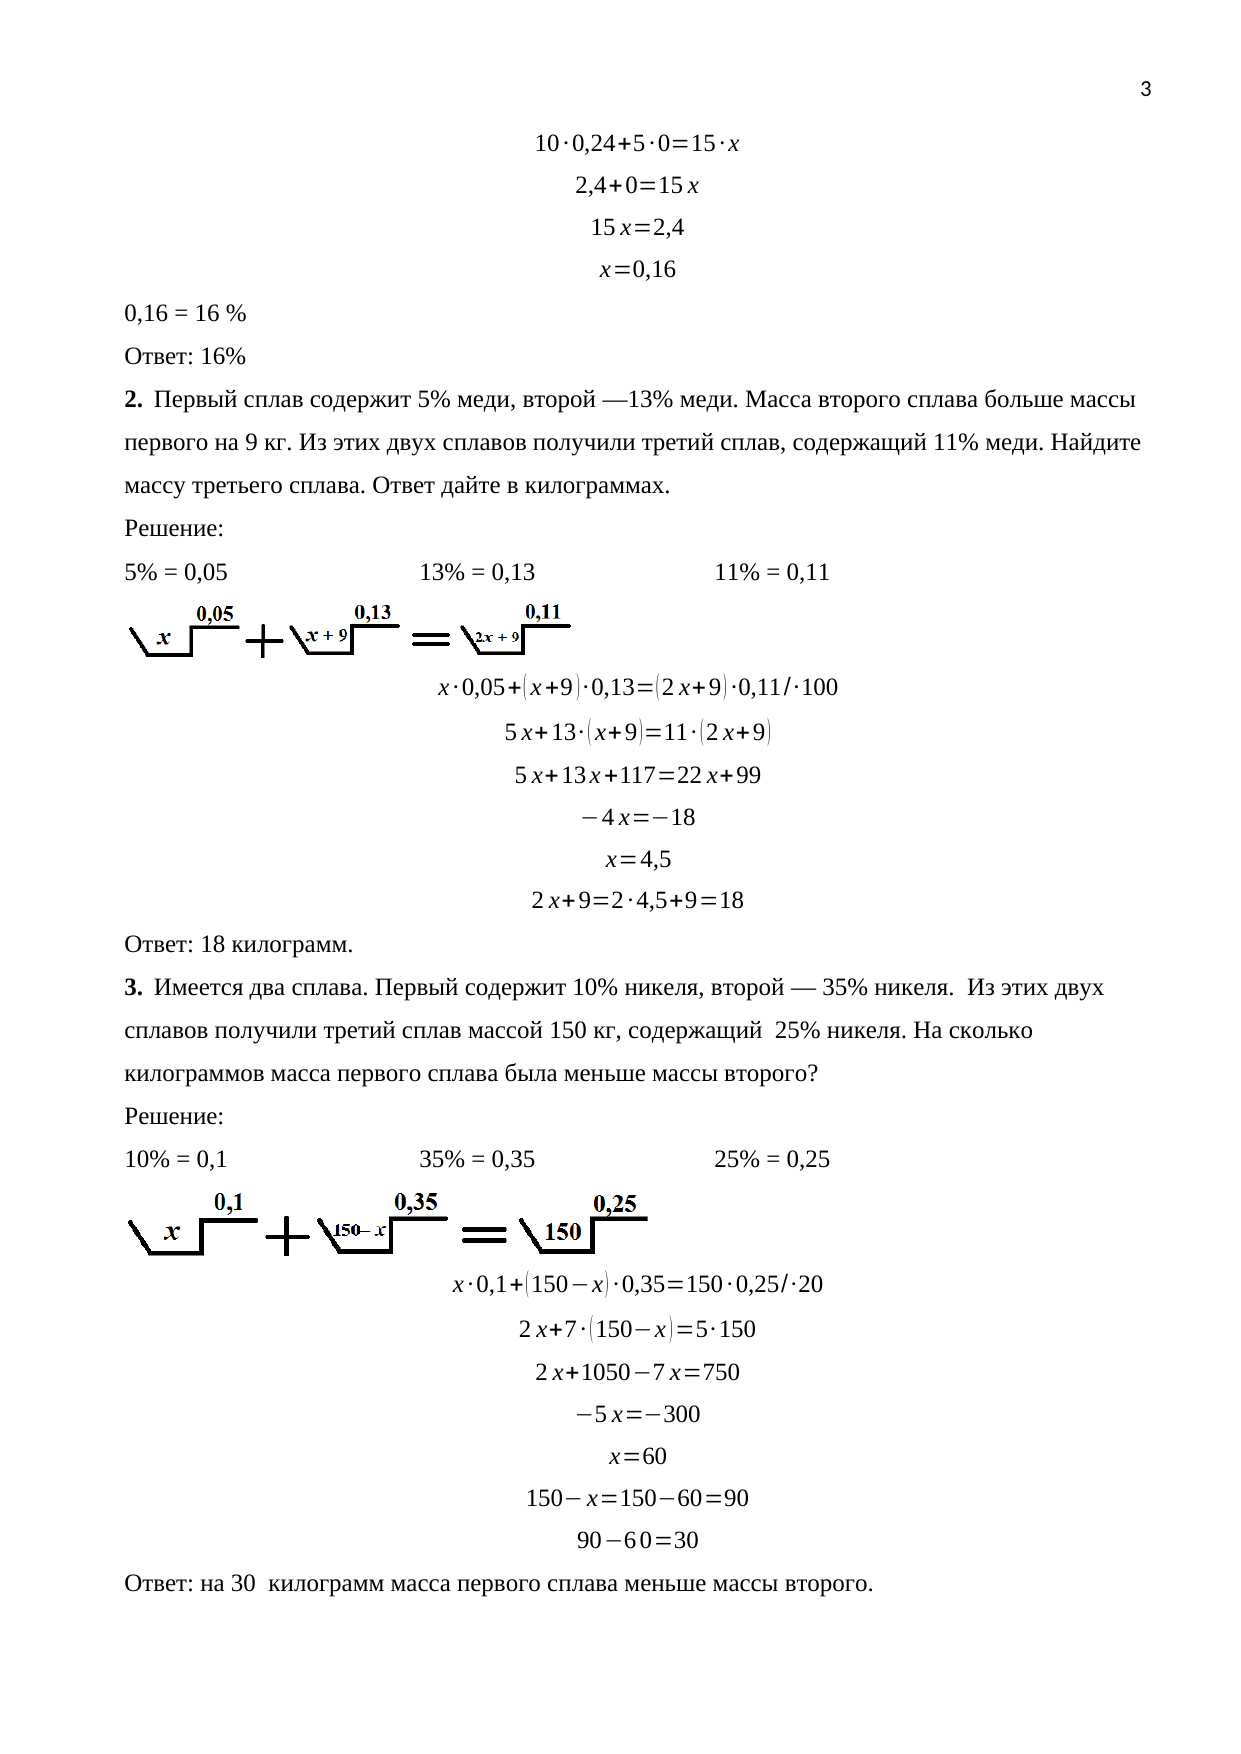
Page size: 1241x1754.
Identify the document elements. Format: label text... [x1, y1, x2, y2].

list 10% = 0,1 35% = 0,35 25% = 0,25 [124, 1144, 1152, 1173]
list Имеется два сплава. Первый содержит 10% никеля, второй — 35% никеля. Из этих двух сплавов получили третий сплав массой 150 кг, содержащий 25% никеля. На сколько килограммов масса первого сплава была меньше массы второго? [124, 972, 1152, 1087]
list Первый сплав содержит 5% меди, второй —13% меди. Масса второго сплава больше массы первого на 9 кг. Из этих двух сплавов получили третий сплав, содержащий 11% меди. Найдите массу третьего сплава. Ответ дайте в килограммах. [124, 384, 1152, 499]
list Ответ: 18 килограмм. [124, 929, 1152, 958]
list Ответ: 16% [124, 341, 1152, 370]
picture [124, 1187, 648, 1256]
list Решение: [124, 513, 1152, 542]
list 0,16 = 16 % [124, 298, 1152, 327]
list Решение: [124, 1101, 1152, 1130]
list Ответ: на 30 килограмм масса первого сплава меньше массы второго. [124, 1568, 1152, 1597]
list 5% = 0,05 13% = 0,13 11% = 0,11 [124, 557, 1152, 585]
picture [124, 599, 573, 658]
